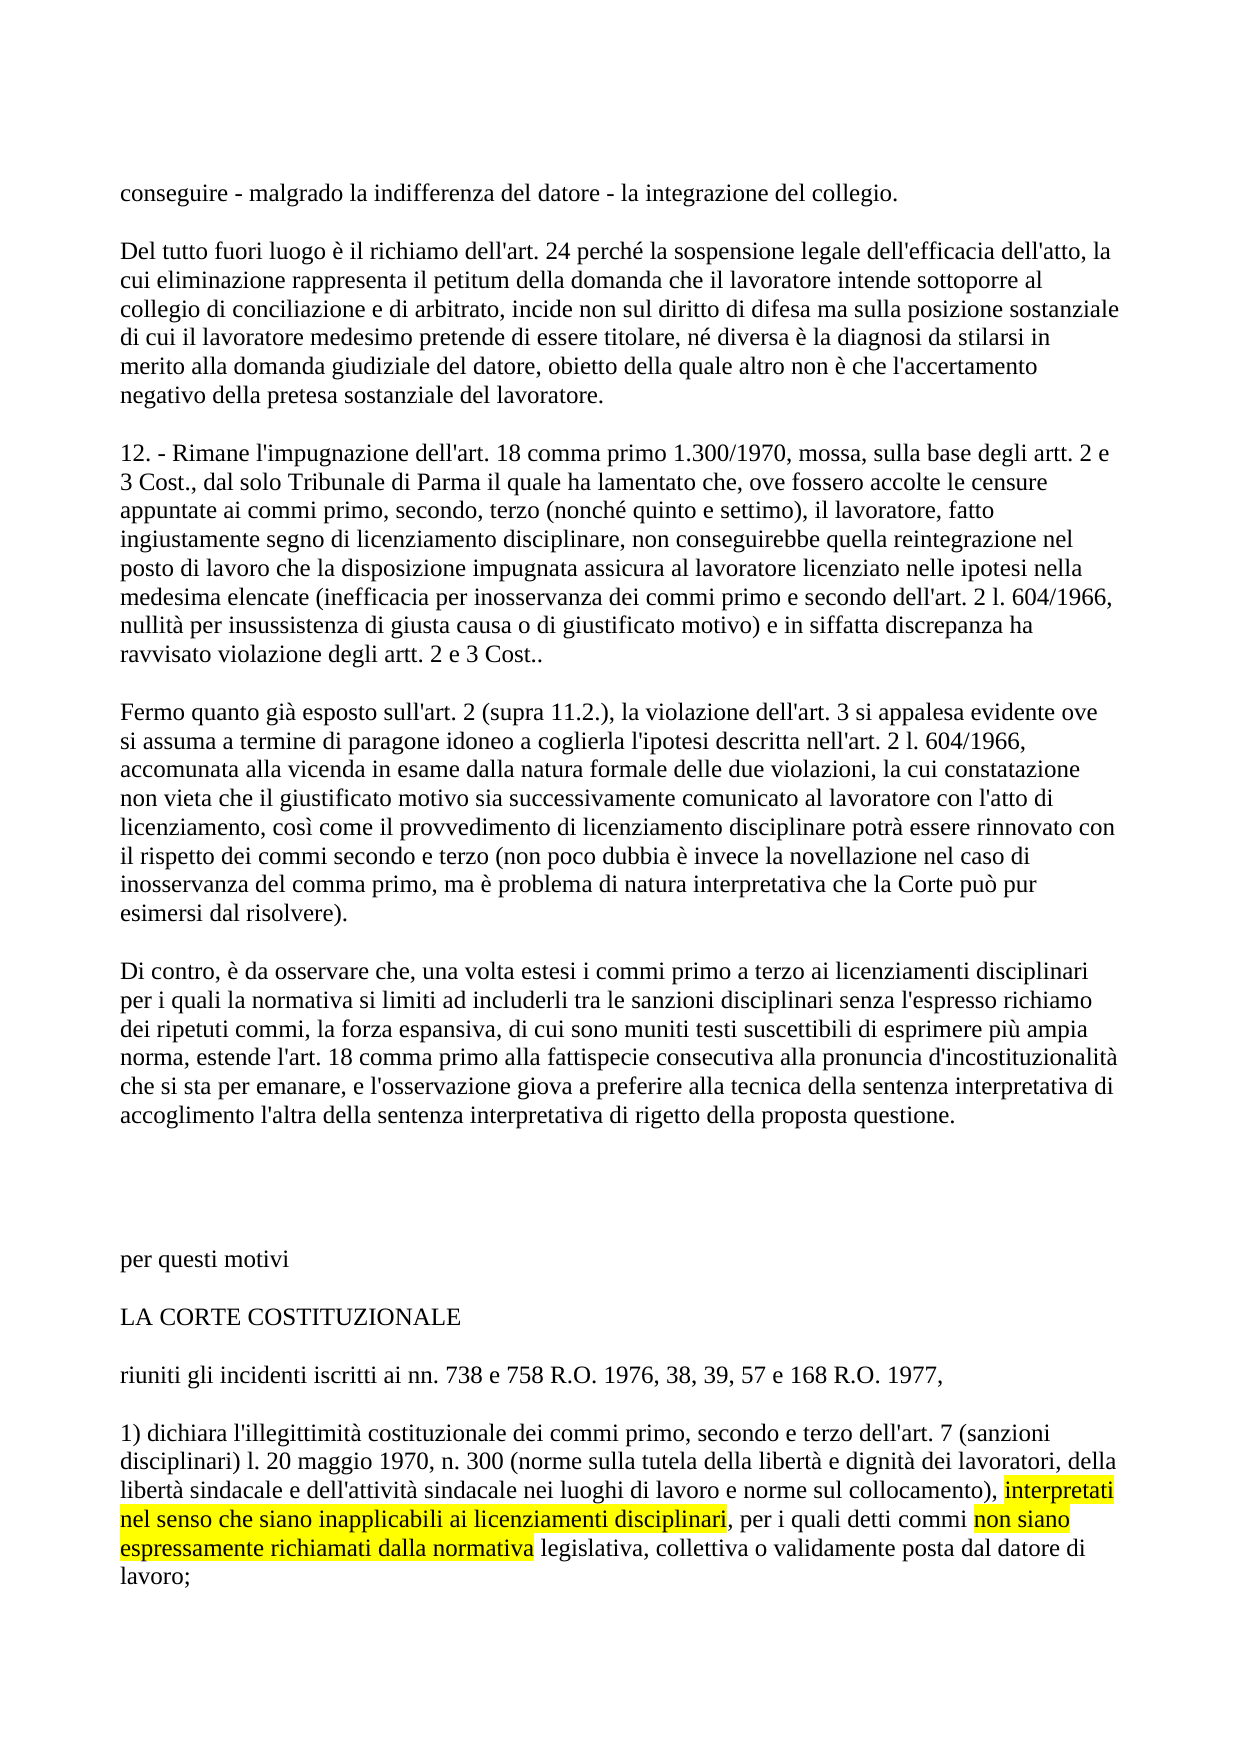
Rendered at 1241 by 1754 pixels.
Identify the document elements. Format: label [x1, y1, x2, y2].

table_header [118, 148, 1122, 1621]
